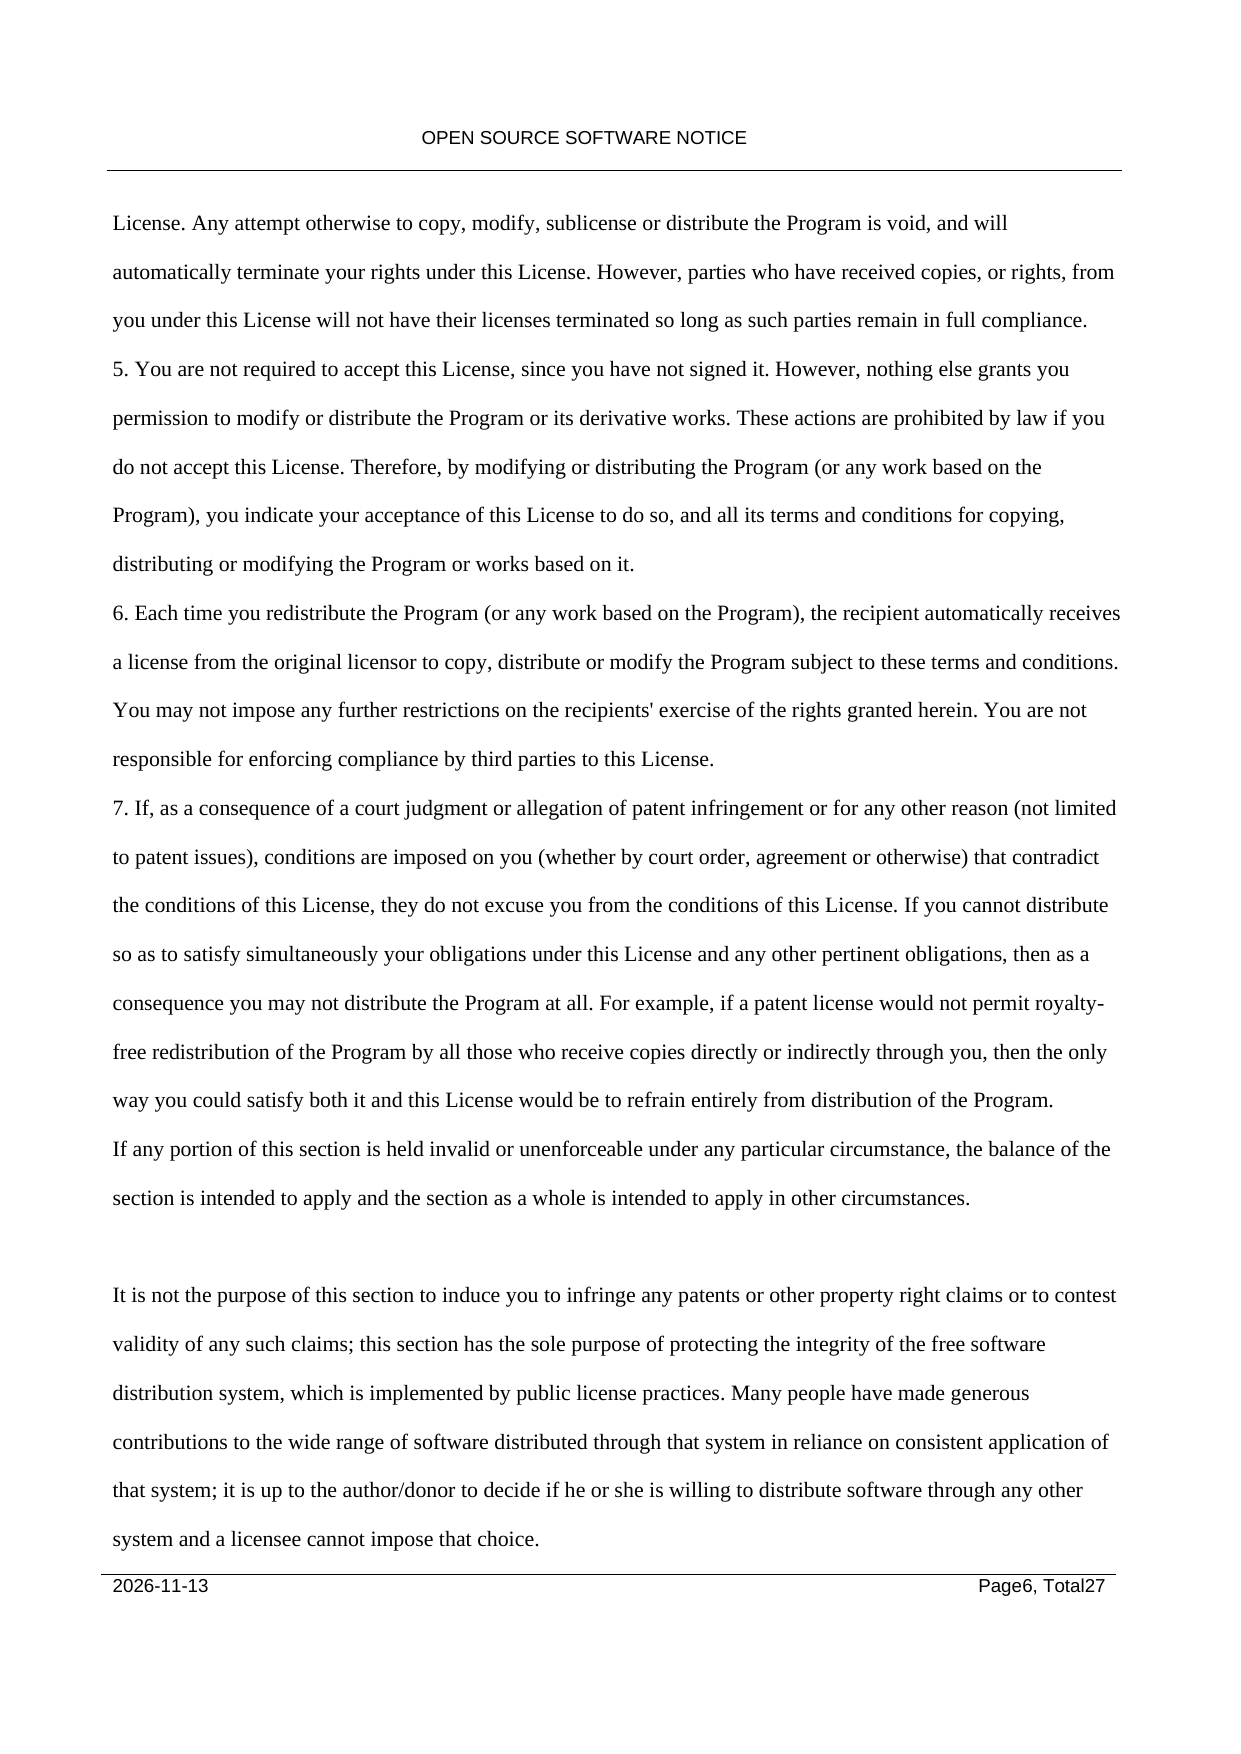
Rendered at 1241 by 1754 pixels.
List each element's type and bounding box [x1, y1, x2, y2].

text [112, 206, 1128, 1555]
